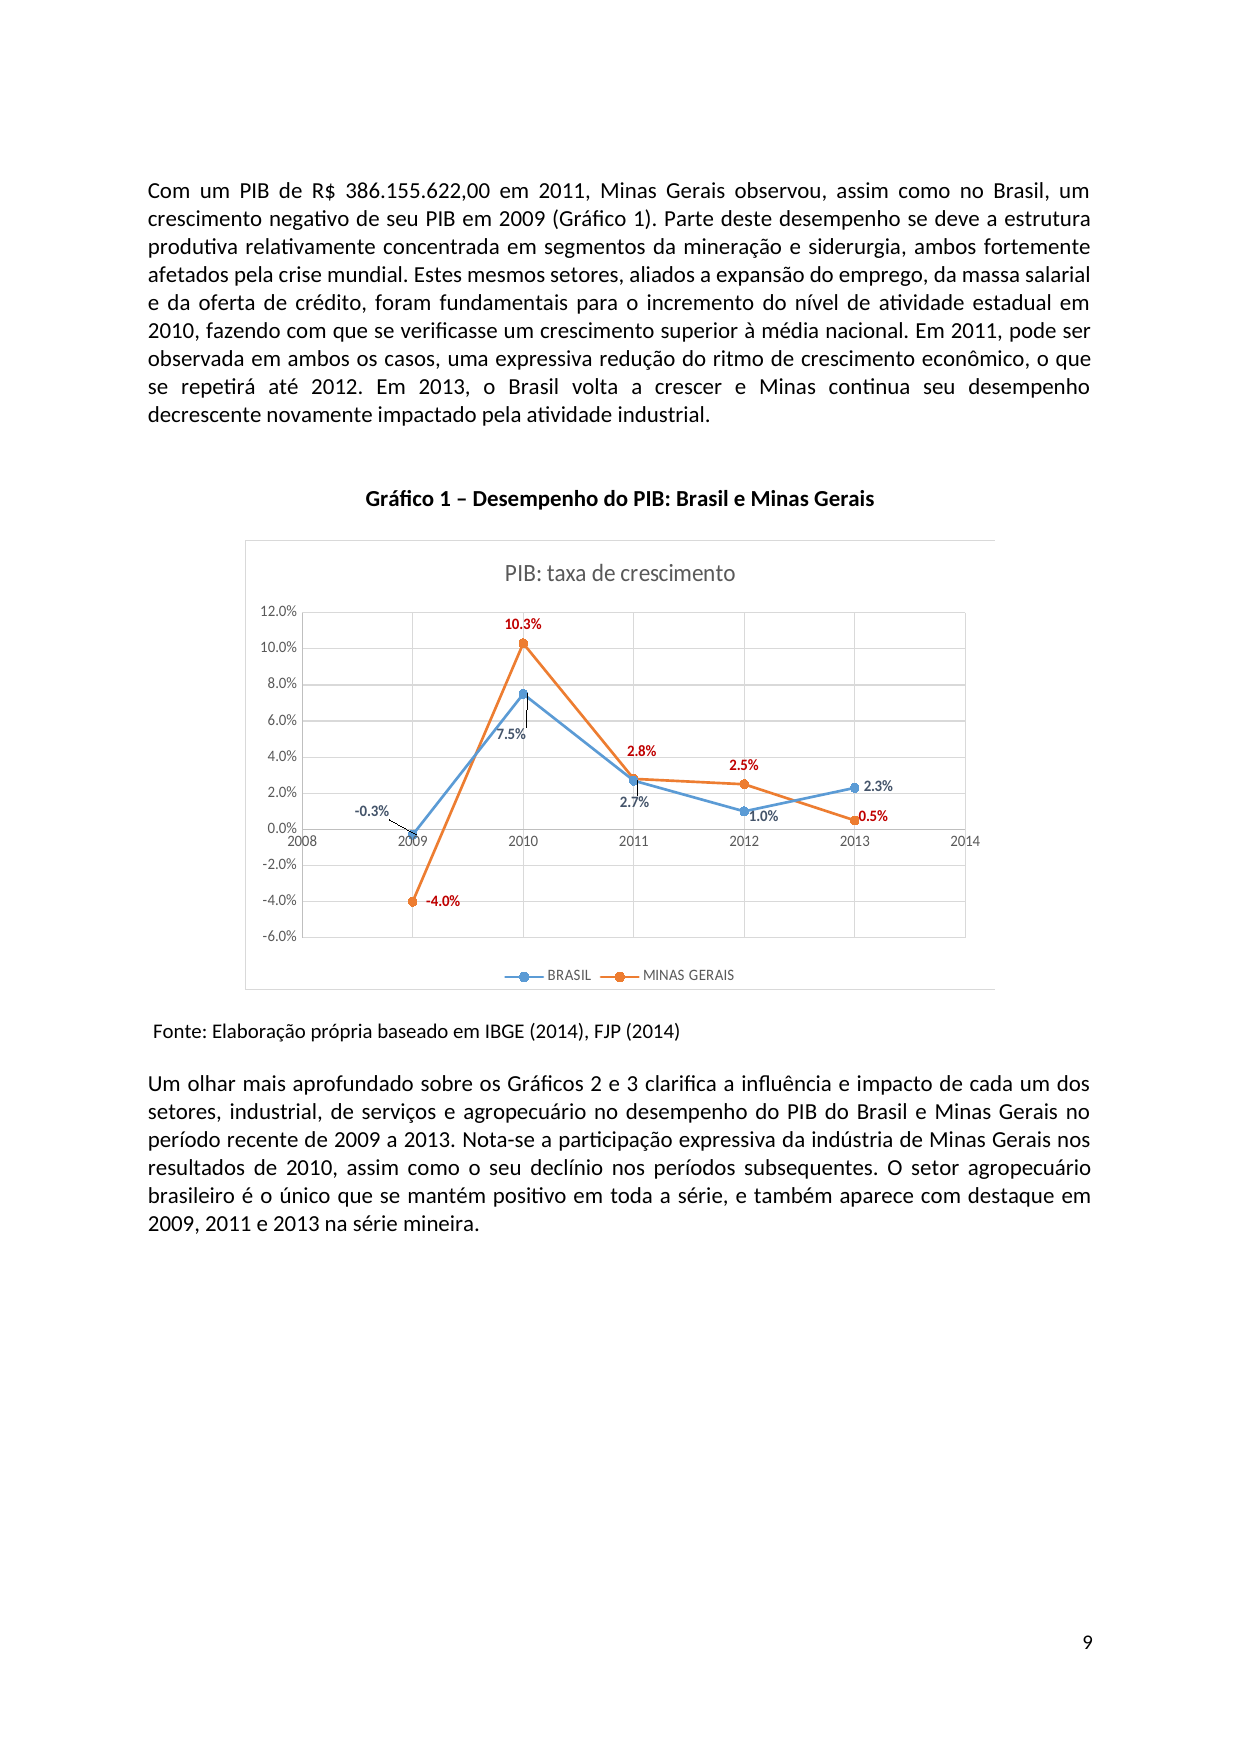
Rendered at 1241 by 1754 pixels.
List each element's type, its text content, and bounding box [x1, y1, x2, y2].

text Com um PIB de R$ 386.155.622,00 em 2011, Minas Gerais observou, assim como no Brasil, um crescimento negativo de seu PIB em 2009 (Gráfico 1). Parte deste desempenho se deve a estrutura produtiva relativamente concentrada em segmentos da mineração e siderurgia, ambos fortemente afetados pela crise mundial. Estes mesmos setores, aliados a expansão do emprego, da massa salarial e da oferta de crédito, foram fundamentais para o incremento do nível de atividade estadual em 2010, fazendo com que se verificasse um crescimento superior à média nacional. Em 2011, pode ser observada em ambos os casos, uma expressiva redução do ritmo de crescimento econômico, o que se repetirá até 2012. Em 2013, o Brasil volta a crescer e Minas continua seu desempenho decrescente novamente impactado pela atividade industrial. [148, 176, 1092, 428]
text Fonte: Elaboração própria baseado em IBGE (2014), FJP (2014) [148, 1018, 1092, 1043]
text Um olhar mais aprofundado sobre os Gráficos 2 e 3 clarifica a influência e impacto de cada um dos setores, industrial, de serviços e agropecuário no desempenho do PIB do Brasil e Minas Gerais no período recente de 2009 a 2013. Nota-se a participação expressiva da indústria de Minas Gerais nos resultados de 2010, assim como o seu declínio nos períodos subsequentes. O setor agropecuário brasileiro é o único que se mantém positivo em toda a série, e também aparece com destaque em 2009, 2011 e 2013 na série mineira. [148, 1069, 1092, 1237]
text Gráfico 1 – Desempenho do PIB: Brasil e Minas Gerais [148, 484, 1092, 512]
